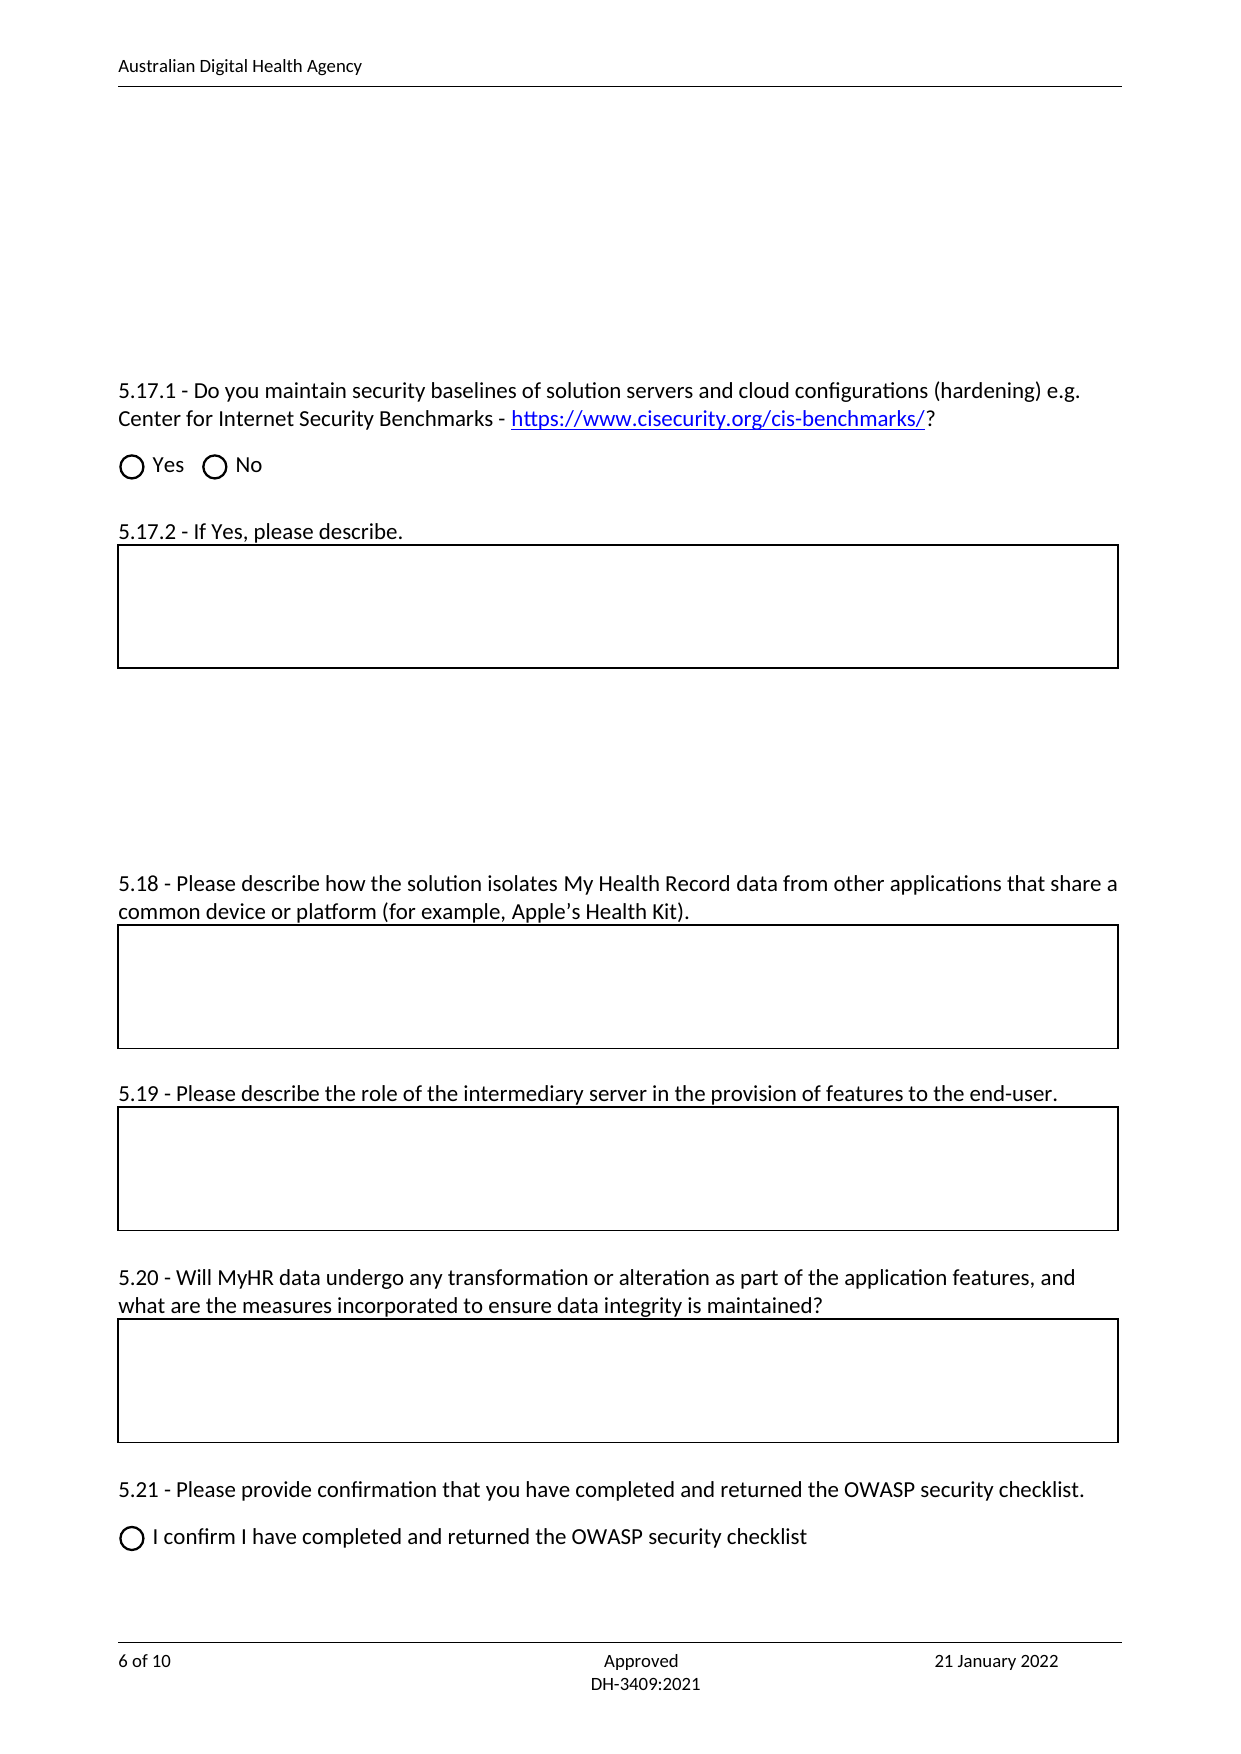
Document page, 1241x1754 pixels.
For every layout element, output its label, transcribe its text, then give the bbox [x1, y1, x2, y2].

text 5.17.1 - Do you maintain security baselines of solution servers and cloud configurations (hardening) e.g. Center for Internet Security Benchmarks - https://www.cisecurity.org/cis-benchmarks/? [118, 376, 1122, 432]
text 5.19 - Please describe the role of the intermediary server in the provision of features to the end-user. [118, 1079, 1122, 1235]
text 5.21 - Please provide confirmation that you have completed and returned the OWASP security checklist. [118, 1476, 1122, 1504]
text 5.17.2 - If Yes, please describe. [118, 517, 1122, 545]
text 5.18 - Please describe how the solution isolates My Health Record data from other applications that share a common device or platform (for example, Apple’s Health Kit). [118, 869, 1122, 925]
text 5.20 - Will MyHR data undergo any transformation or alteration as part of the application features, and what are the measures incorporated to ensure data integrity is maintained? [118, 1263, 1122, 1319]
